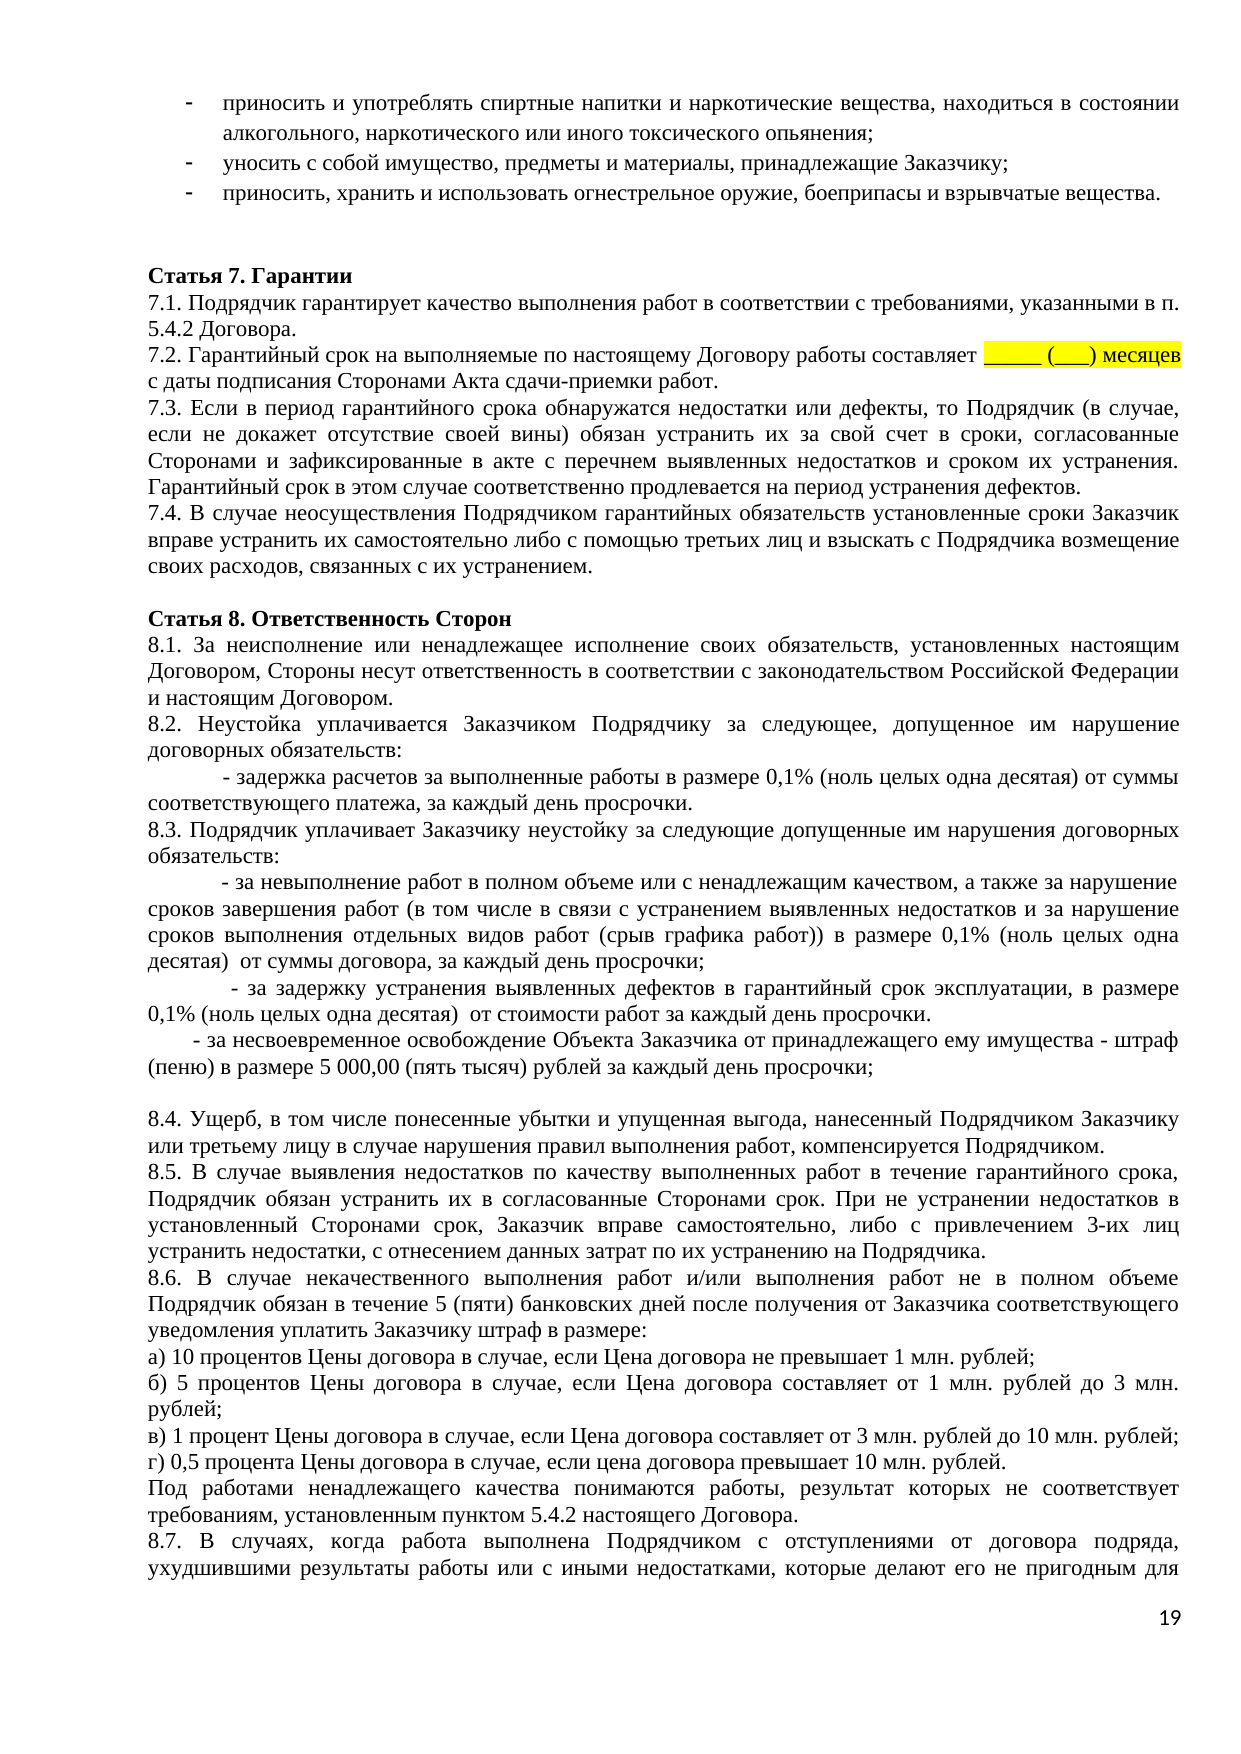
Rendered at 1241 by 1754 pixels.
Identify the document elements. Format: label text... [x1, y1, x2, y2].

text Статья 7. Гарантии [148, 262, 1181, 288]
list уносить с собой имущество, предметы и материалы, принадлежащие Заказчику; [185, 149, 1181, 175]
text 8.6. В случае некачественного выполнения работ и/или выполнения работ не в полном объеме Подрядчик обязан в течение 5 (пяти) банковских дней после получения от Заказчика соответствующего уведомления уплатить Заказчику штраф в размере: [148, 1264, 1181, 1343]
text г) 0,5 процента Цены договора в случае, если цена договора превышает 10 млн. рублей. [148, 1448, 1181, 1474]
list приносить и употреблять спиртные напитки и наркотические вещества, находиться в состоянии алкогольного, наркотического или иного токсического опьянения; [185, 89, 1181, 145]
text 8.5. В случае выявления недостатков по качеству выполненных работ в течение гарантийного срока, Подрядчик обязан устранить их в согласованные Сторонами срок. При не устранении недостатков в установленный Сторонами срок, Заказчик вправе самостоятельно, либо с привлечением 3-их лиц устранить недостатки, с отнесением данных затрат по их устранению на Подрядчика. [148, 1158, 1181, 1264]
text - за невыполнение работ в полном объеме или с ненадлежащим качеством, а также за нарушение сроков завершения работ (в том числе в связи с устранением выявленных недостатков и за нарушение сроков выполнения отдельных видов работ (срыв графика работ)) в размере 0,1% (ноль целых одна десятая) от суммы договора, за каждый день просрочки; [148, 868, 1181, 974]
text 7.4. В случае неосуществления Подрядчиком гарантийных обязательств установленные сроки Заказчик вправе устранить их самостоятельно либо с помощью третьих лиц и взыскать с Подрядчика возмещение своих расходов, связанных с их устранением. [148, 499, 1181, 578]
text б) 5 процентов Цены договора в случае, если Цена договора составляет от 1 млн. рублей до 3 млн. рублей; [148, 1369, 1181, 1422]
text Статья 8. Ответственность Сторон [148, 605, 1181, 631]
text - задержка расчетов за выполненные работы в размере 0,1% (ноль целых одна десятая) от суммы соответствующего платежа, за каждый день просрочки. [148, 763, 1181, 816]
text Под работами ненадлежащего качества понимаются работы, результат которых не соответствует требованиям, установленным пунктом 5.4.2 настоящего Договора. [148, 1474, 1181, 1527]
text 7.1. Подрядчик гарантирует качество выполнения работ в соответствии с требованиями, указанными в п. 5.4.2 Договора. [148, 288, 1181, 341]
text 8.1. За неисполнение или ненадлежащее исполнение своих обязательств, установленных настоящим Договором, Стороны несут ответственность в соответствии с законодательством Российской Федерации и настоящим Договором. [148, 631, 1181, 710]
text - за несвоевременное освобождение Объекта Заказчика от принадлежащего ему имущества - штраф (пеню) в размере 5 000,00 (пять тысяч) рублей за каждый день просрочки; [148, 1026, 1181, 1079]
text - за задержку устранения выявленных дефектов в гарантийный срок эксплуатации, в размере 0,1% (ноль целых одна десятая) от стоимости работ за каждый день просрочки. [148, 974, 1181, 1026]
text 8.2. Неустойка уплачивается Заказчиком Подрядчику за следующее, допущенное им нарушение договорных обязательств: [148, 710, 1181, 763]
text 7.3. Если в период гарантийного срока обнаружатся недостатки или дефекты, то Подрядчик (в случае, если не докажет отсутствие своей вины) обязан устранить их за свой счет в сроки, согласованные Сторонами и зафиксированные в акте с перечнем выявленных недостатков и сроком их устранения. Гарантийный срок в этом случае соответственно продлевается на период устранения дефектов. [148, 394, 1181, 499]
list приносить, хранить и использовать огнестрельное оружие, боеприпасы и взрывчатые вещества. [185, 179, 1181, 206]
text в) 1 процент Цены договора в случае, если Цена договора составляет от 3 млн. рублей до 10 млн. рублей; [148, 1422, 1181, 1448]
text 8.4. Ущерб, в том числе понесенные убытки и упущенная выгода, нанесенный Подрядчиком Заказчику или третьему лицу в случае нарушения правил выполнения работ, компенсируется Подрядчиком. [148, 1106, 1181, 1158]
text а) 10 процентов Цены договора в случае, если Цена договора не превышает 1 млн. рублей; [148, 1343, 1181, 1369]
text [148, 1527, 1181, 1580]
text 7.2. Гарантийный срок на выполняемые по настоящему Договору работы составляет _____ (___) месяцев с даты подписания Сторонами Акта сдачи-приемки работ. [148, 341, 1181, 394]
text 8.3. Подрядчик уплачивает Заказчику неустойку за следующие допущенные им нарушения договорных обязательств: [148, 816, 1181, 868]
